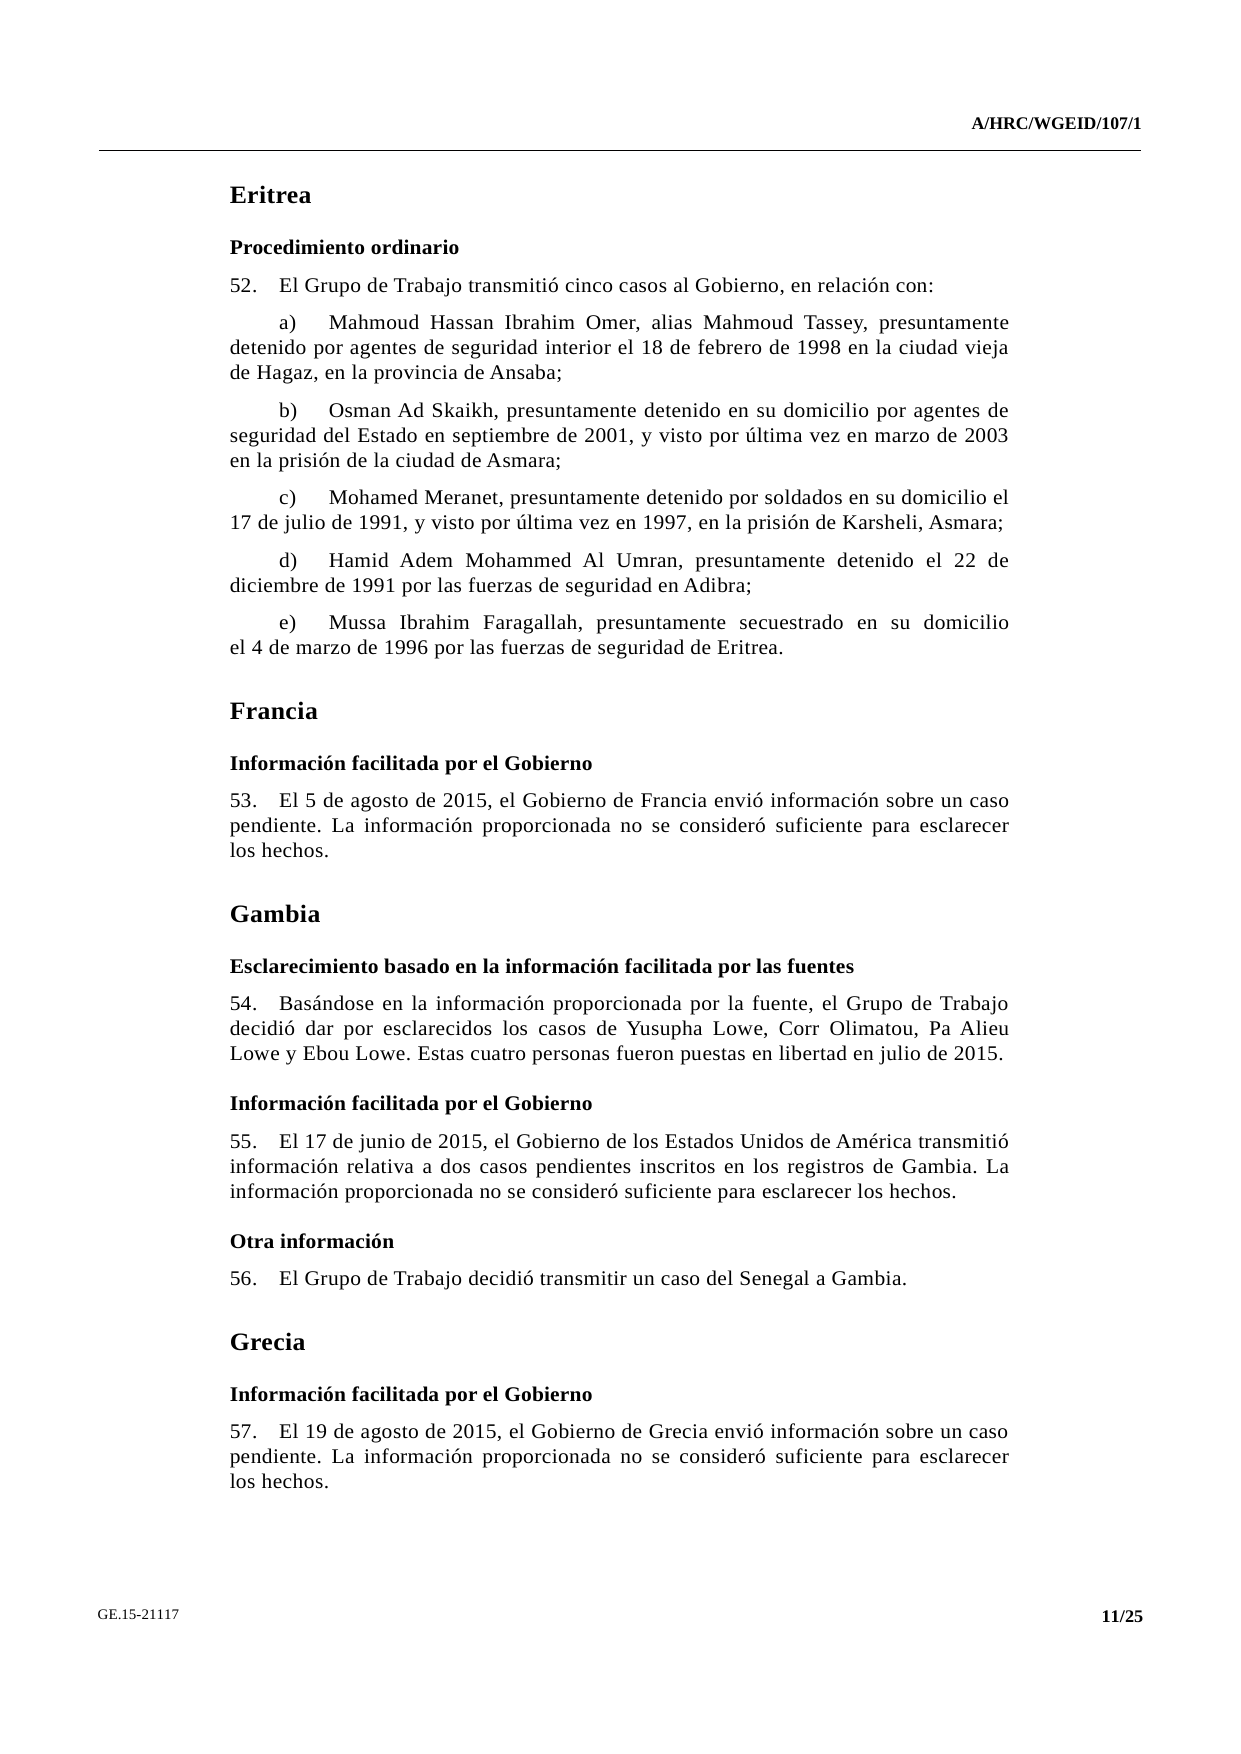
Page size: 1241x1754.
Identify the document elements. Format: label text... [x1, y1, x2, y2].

text Procedimiento ordinario [97, 234, 1011, 259]
text Información facilitada por el Gobierno [97, 1091, 1011, 1116]
text Otra información [97, 1228, 1011, 1253]
text Grecia [97, 1328, 1011, 1356]
text b) Osman Ad Skaikh, presuntamente detenido en su domicilio por agentes de seguridad del Estado en septiembre de 2001, y visto por última vez en marzo de 2003 en la prisión de la ciudad de Asmara; [229, 397, 1011, 472]
text a) Mahmoud Hassan Ibrahim Omer, alias Mahmoud Tassey, presuntamente detenido por agentes de seguridad interior el 18 de febrero de 1998 en la ciudad vieja de Hagaz, en la provincia de Ansaba; [229, 309, 1011, 384]
text 56. El Grupo de Trabajo decidió transmitir un caso del Senegal a Gambia. [229, 1266, 1011, 1291]
text Eritrea [97, 181, 1011, 209]
text Francia [97, 697, 1011, 725]
text Información facilitada por el Gobierno [97, 1381, 1011, 1406]
text Esclarecimiento basado en la información facilitada por las fuentes [97, 953, 1011, 978]
text e) Mussa Ibrahim Faragallah, presuntamente secuestrado en su domicilio el 4 de marzo de 1996 por las fuerzas de seguridad de Eritrea. [229, 609, 1011, 659]
text d) Hamid Adem Mohammed Al Umran, presuntamente detenido el 22 de diciembre de 1991 por las fuerzas de seguridad en Adibra; [229, 547, 1011, 597]
text c) Mohamed Meranet, presuntamente detenido por soldados en su domicilio el 17 de julio de 1991, y visto por última vez en 1997, en la prisión de Karsheli, Asmara; [229, 484, 1011, 534]
text 55. El 17 de junio de 2015, el Gobierno de los Estados Unidos de América transmitió información relativa a dos casos pendientes inscritos en los registros de Gambia. La información proporcionada no se consideró suficiente para esclarecer los hechos. [229, 1128, 1011, 1203]
text 52. El Grupo de Trabajo transmitió cinco casos al Gobierno, en relación con: [229, 272, 1011, 297]
text Gambia [97, 900, 1011, 928]
text 54. Basándose en la información proporcionada por la fuente, el Grupo de Trabajo decidió dar por esclarecidos los casos de Yusupha Lowe, Corr Olimatou, Pa Alieu Lowe y Ebou Lowe. Estas cuatro personas fueron puestas en libertad en julio de 2015. [229, 991, 1011, 1066]
text Información facilitada por el Gobierno [97, 750, 1011, 775]
text 57. El 19 de agosto de 2015, el Gobierno de Grecia envió información sobre un caso pendiente. La información proporcionada no se consideró suficiente para esclarecer los hechos. [229, 1419, 1011, 1494]
text 53. El 5 de agosto de 2015, el Gobierno de Francia envió información sobre un caso pendiente. La información proporcionada no se consideró suficiente para esclarecer los hechos. [229, 788, 1011, 863]
